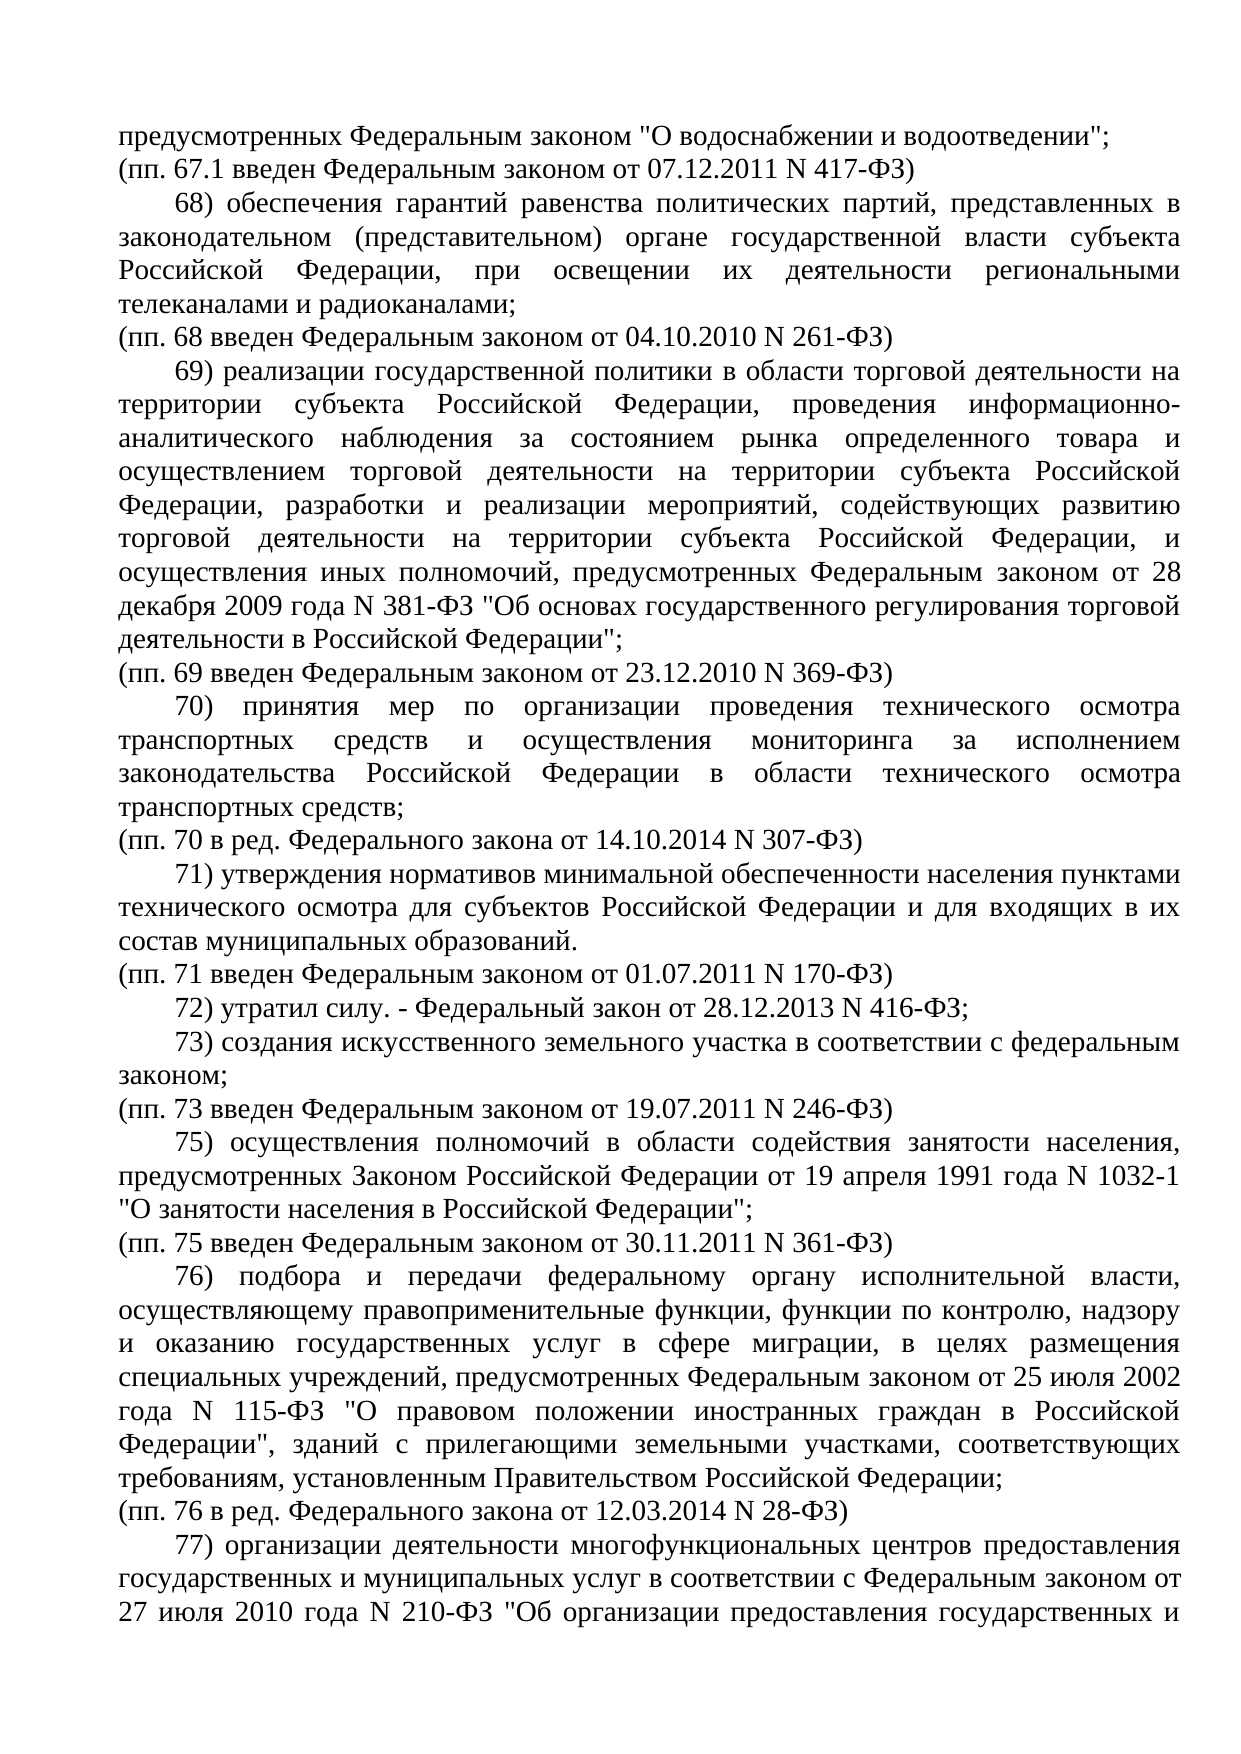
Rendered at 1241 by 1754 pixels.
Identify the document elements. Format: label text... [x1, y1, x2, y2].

text (пп. 70 в ред. Федерального закона от 14.10.2014 N 307-ФЗ) [118, 822, 1181, 856]
text (пп. 75 введен Федеральным законом от 30.11.2011 N 361-ФЗ) [118, 1225, 1181, 1258]
text 68) обеспечения гарантий равенства политических партий, представленных в законодательном (представительном) органе государственной власти субъекта Российской Федерации, при освещении их деятельности региональными телеканалами и радиоканалами; [118, 185, 1181, 319]
text (пп. 71 введен Федеральным законом от 01.07.2011 N 170-ФЗ) [118, 957, 1181, 990]
text (пп. 76 в ред. Федерального закона от 12.03.2014 N 28-ФЗ) [118, 1493, 1181, 1527]
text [118, 1527, 1181, 1627]
text (пп. 69 введен Федеральным законом от 23.12.2010 N 369-ФЗ) [118, 655, 1181, 688]
text 70) принятия мер по организации проведения технического осмотра транспортных средств и осуществления мониторинга за исполнением законодательства Российской Федерации в области технического осмотра транспортных средств; [118, 688, 1181, 822]
text (пп. 67.1 введен Федеральным законом от 07.12.2011 N 417-ФЗ) [118, 152, 1181, 185]
text 72) утратил силу. - Федеральный закон от 28.12.2013 N 416-ФЗ; [118, 990, 1181, 1024]
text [118, 118, 1181, 152]
text 75) осуществления полномочий в области содействия занятости населения, предусмотренных Законом Российской Федерации от 19 апреля 1991 года N 1032-1 "О занятости населения в Российской Федерации"; [118, 1124, 1181, 1225]
text 73) создания искусственного земельного участка в соответствии с федеральным законом; [118, 1024, 1181, 1091]
text (пп. 68 введен Федеральным законом от 04.10.2010 N 261-ФЗ) [118, 319, 1181, 353]
text 71) утверждения нормативов минимальной обеспеченности населения пунктами технического осмотра для субъектов Российской Федерации и для входящих в их состав муниципальных образований. [118, 856, 1181, 957]
text (пп. 73 введен Федеральным законом от 19.07.2011 N 246-ФЗ) [118, 1091, 1181, 1124]
text 69) реализации государственной политики в области торговой деятельности на территории субъекта Российской Федерации, проведения информационно-аналитического наблюдения за состоянием рынка определенного товара и осуществлением торговой деятельности на территории субъекта Российской Федерации, разработки и реализации мероприятий, содействующих развитию торговой деятельности на территории субъекта Российской Федерации, и осуществления иных полномочий, предусмотренных Федеральным законом от 28 декабря 2009 года N 381-ФЗ "Об основах государственного регулирования торговой деятельности в Российской Федерации"; [118, 353, 1181, 655]
text 76) подбора и передачи федеральному органу исполнительной власти, осуществляющему правоприменительные функции, функции по контролю, надзору и оказанию государственных услуг в сфере миграции, в целях размещения специальных учреждений, предусмотренных Федеральным законом от 25 июля 2002 года N 115-ФЗ "О правовом положении иностранных граждан в Российской Федерации", зданий с прилегающими земельными участками, соответствующих требованиям, установленным Правительством Российской Федерации; [118, 1258, 1181, 1493]
